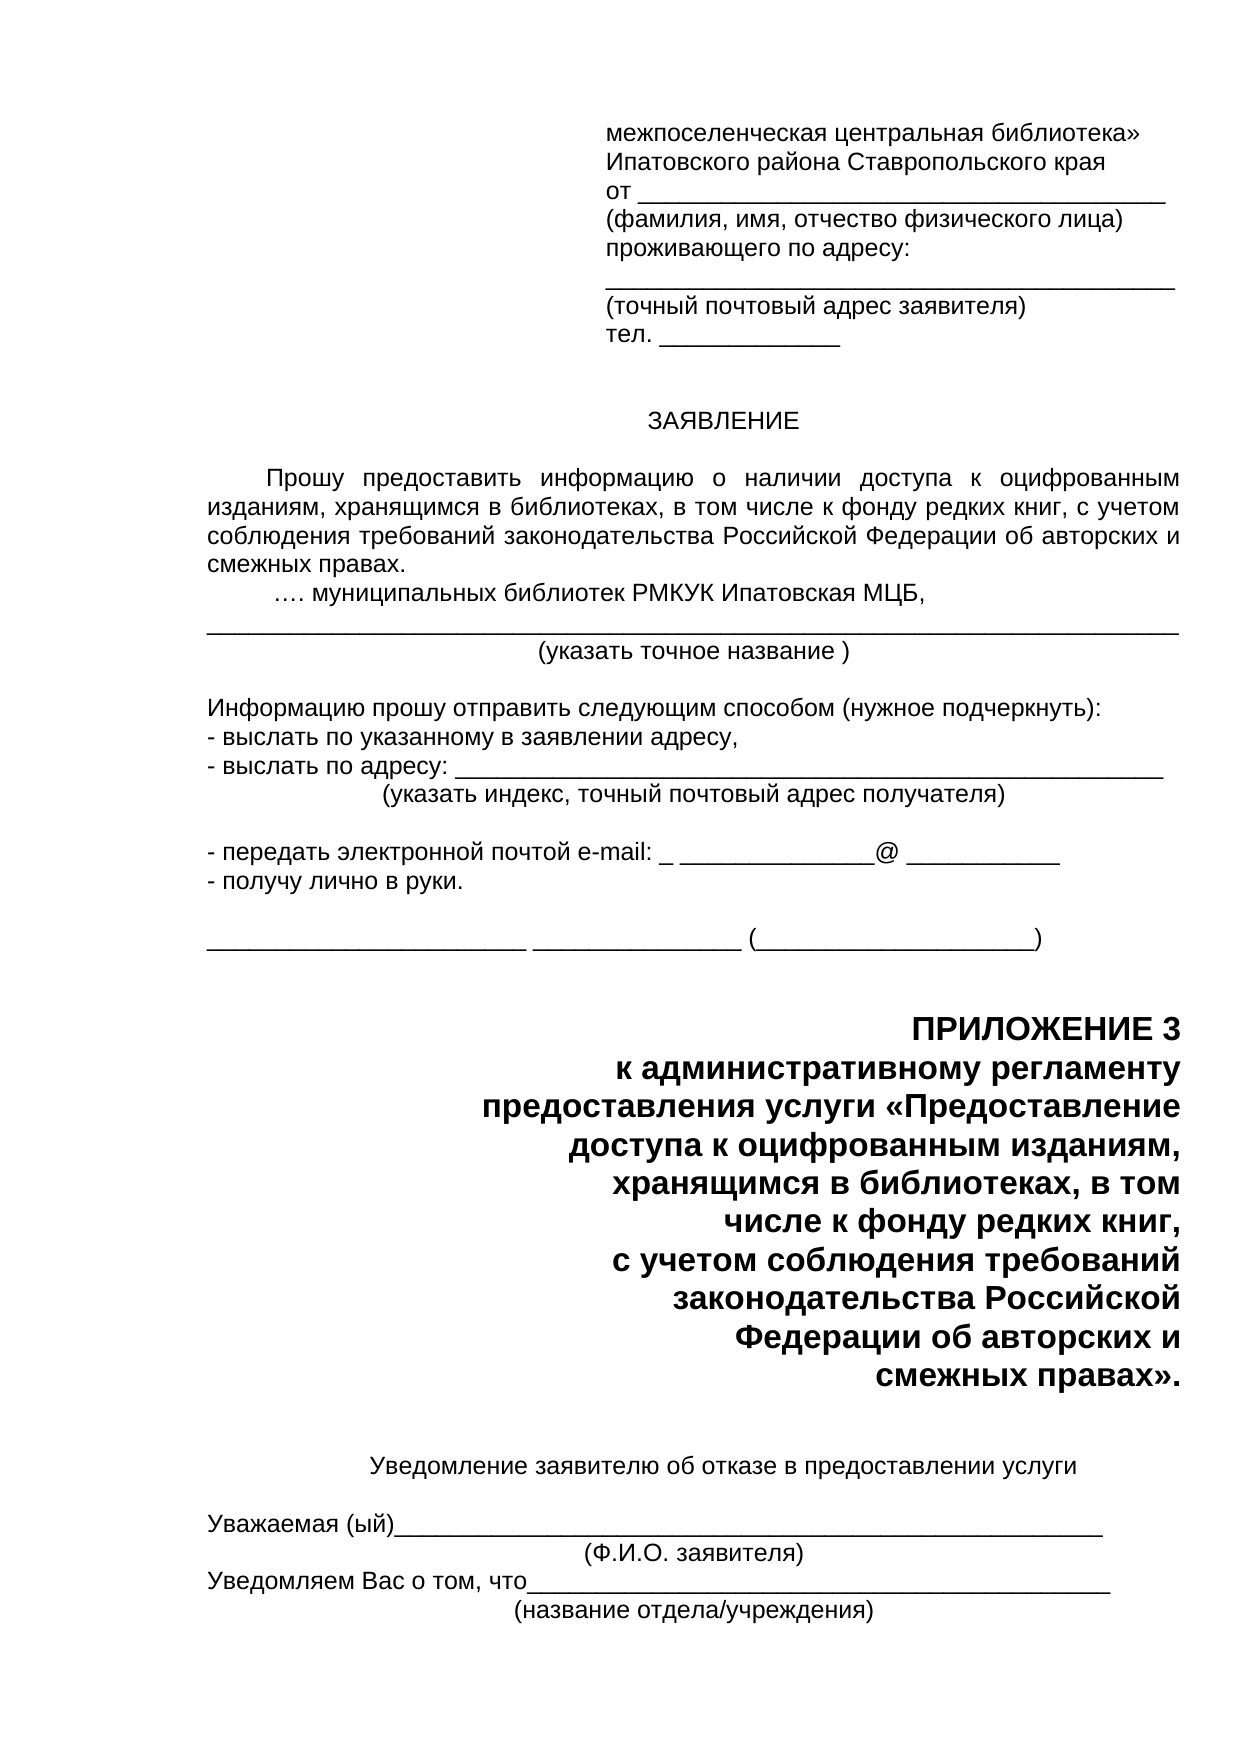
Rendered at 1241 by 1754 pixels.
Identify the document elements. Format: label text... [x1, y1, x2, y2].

text проживающего по адресу: [606, 233, 1181, 262]
text Прошу предоставить информацию о наличии доступа к оцифрованным изданиям, хранящимся в библиотеках, в том числе к фонду редких книг, с учетом соблюдения требований законодательства Российской Федерации об авторских и смежных правах. [207, 463, 1181, 578]
text с учетом соблюдения требований [207, 1240, 1181, 1278]
text (название отдела/учреждения) [207, 1595, 1181, 1624]
text (фамилия, имя, отчество физического лица) [606, 204, 1181, 233]
text (указать индекс, точный почтовый адрес получателя) [207, 779, 1181, 808]
text законодательства Российской [207, 1278, 1181, 1317]
text - выслать по указанному в заявлении адресу, [207, 722, 1181, 751]
text - получу лично в руки. [207, 866, 1181, 894]
text смежных правах». [207, 1355, 1181, 1394]
text Ипатовского района Ставропольского края [606, 147, 1181, 176]
text тел. _____________ [606, 319, 1181, 348]
text - передать электронной почтой e-mail: _ ______________@ ___________ [207, 837, 1181, 866]
text ПРИЛОЖЕНИЕ 3 [207, 1009, 1181, 1048]
text ______________________________________________________________________ [207, 607, 1181, 636]
text Уведомляем Вас о том, что__________________________________________ [207, 1566, 1181, 1595]
text от ______________________________________ [606, 176, 1181, 204]
text межпоселенческая центральная библиотека» [606, 118, 1181, 147]
text ЗАЯВЛЕНИЕ [207, 406, 1181, 434]
text (точный почтовый адрес заявителя) [606, 291, 1181, 319]
text Уведомление заявителю об отказе в предоставлении услуги [207, 1451, 1181, 1480]
text Уважаемая (ый)___________________________________________________ [207, 1509, 1181, 1537]
text предоставления услуги «Предоставление [207, 1086, 1181, 1125]
text хранящимся в библиотеках, в том [207, 1163, 1181, 1202]
text …. муниципальных библиотек РМКУК Ипатовская МЦБ, [207, 578, 1181, 607]
text Федерации об авторских и [207, 1317, 1181, 1355]
text к административному регламенту [207, 1048, 1181, 1086]
text (указать точное название ) [207, 636, 1181, 664]
text (Ф.И.О. заявителя) [207, 1537, 1181, 1566]
text Информацию прошу отправить следующим способом (нужное подчеркнуть): [207, 693, 1181, 722]
text числе к фонду редких книг, [207, 1202, 1181, 1240]
text _______________________ _______________ (____________________) [207, 923, 1181, 952]
text _________________________________________ [606, 262, 1181, 291]
text доступа к оцифрованным изданиям, [207, 1125, 1181, 1163]
text - выслать по адресу: ___________________________________________________ [207, 751, 1181, 779]
